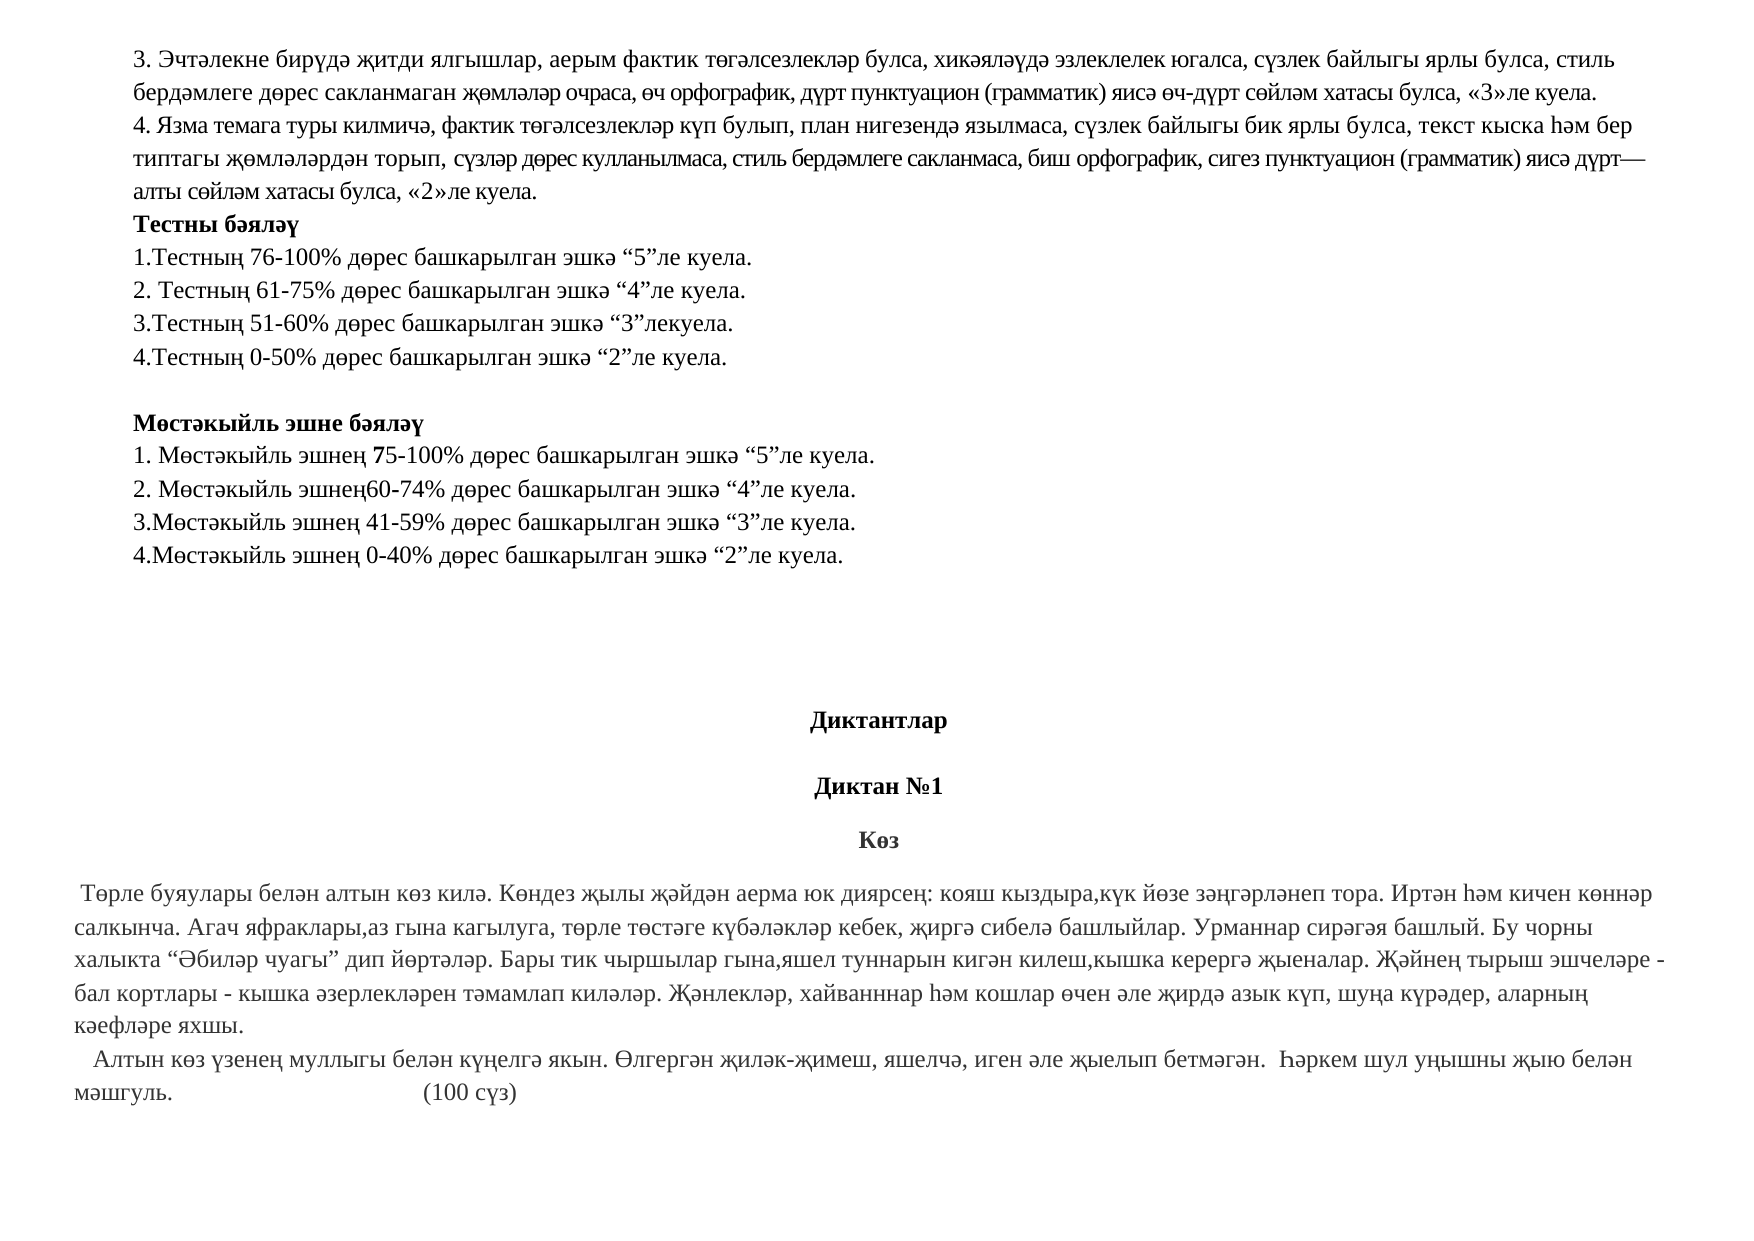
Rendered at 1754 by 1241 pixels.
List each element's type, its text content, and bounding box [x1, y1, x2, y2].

text 3. Эчтәлекне бирүдә җитди ялгышлар, аерым фактик төгәлсезлекләр булса, хикәяләүдә эзлеклелек югалса, сүзлек байлыгы ярлы булса, стиль бердәмлеге дөрес сакланмаган җөмләләр очраса, өч орфографик, дүрт пунктуацион (грамматик) яисә өч-дүрт сөйләм хатасы булса, «3»ле куела. [133, 44, 1683, 106]
text Мөстәкыйль эшне бәяләү [133, 408, 1683, 436]
text Алтын көз үзенең муллыгы белән күңелгә якын. Өлгергән җиләк-җимеш, яшелчә, иген әле җыелып бетмәгән. Һәркем шул уңышны җыю белән мәшгуль. (100 сүз) [74, 1044, 1683, 1105]
text Диктан №1 [74, 771, 1683, 799]
text Тестны бәяләү [133, 209, 1683, 238]
text 4. Язма темага туры килмичә, фактик төгәлсезлекләр күп булып, план нигезендә язылмаса, сүзлек байлыгы бик ярлы булса, текст кыска һәм бер типтагы җөмләләрдән торып, сүзләр дөрес кулланылмаса, стиль бердәмлеге сакланмаса, биш орфографик, сигез пунктуацион (грамматик) яисә дүрт—алты сөйләм хатасы булса, «2»ле куела. [133, 110, 1683, 205]
text 3.Мөстәкыйль эшнең 41-59% дөрес башкарылган эшкә “3”ле куела. [133, 507, 1683, 535]
text 1.Тестның 76-100% дөрес башкарылган эшкә “5”ле куела. [133, 242, 1683, 271]
text 2. Мөстәкыйль эшнең60-74% дөрес башкарылган эшкә “4”ле куела. [133, 474, 1683, 502]
text Диктантлар [74, 705, 1683, 733]
text 2. Тестның 61-75% дөрес башкарылган эшкә “4”ле куела. [133, 276, 1683, 304]
text 1. Мөстәкыйль эшнең 75-100% дөрес башкарылган эшкә “5”ле куела. [133, 441, 1683, 469]
text 4.Мөстәкыйль эшнең 0-40% дөрес башкарылган эшкә “2”ле куела. [133, 540, 1683, 568]
text Төрле буяулары белән алтын көз килә. Көндез җылы җәйдән аерма юк диярсең: кояш кыздыра,күк йөзе зәңгәрләнеп тора. Иртән һәм кичен көннәр салкынча. Агач яфраклары,аз гына кагылуга, төрле төстәге күбәләкләр кебек, җиргә сибелә башлыйлар. Урманнар сирәгәя башлый. Бу чорны халыкта “Әбиләр чуагы” дип йөртәләр. Бары тик чыршылар гына,яшел туннарын кигән килеш,кышка керергә җыеналар. Җәйнең тырыш эшчеләре - бал кортлары - кышка әзерлекләрен тәмамлап киләләр. Җәнлекләр, хайванннар һәм кошлар өчен әле җирдә азык күп, шуңа күрәдер, аларның кәефләре яхшы. [74, 878, 1683, 1039]
text Көз [74, 825, 1683, 853]
text 4.Тестның 0-50% дөрес башкарылган эшкә “2”ле куела. [133, 342, 1683, 370]
text 3.Тестның 51-60% дөрес башкарылган эшкә “3”лекуела. [133, 308, 1683, 337]
